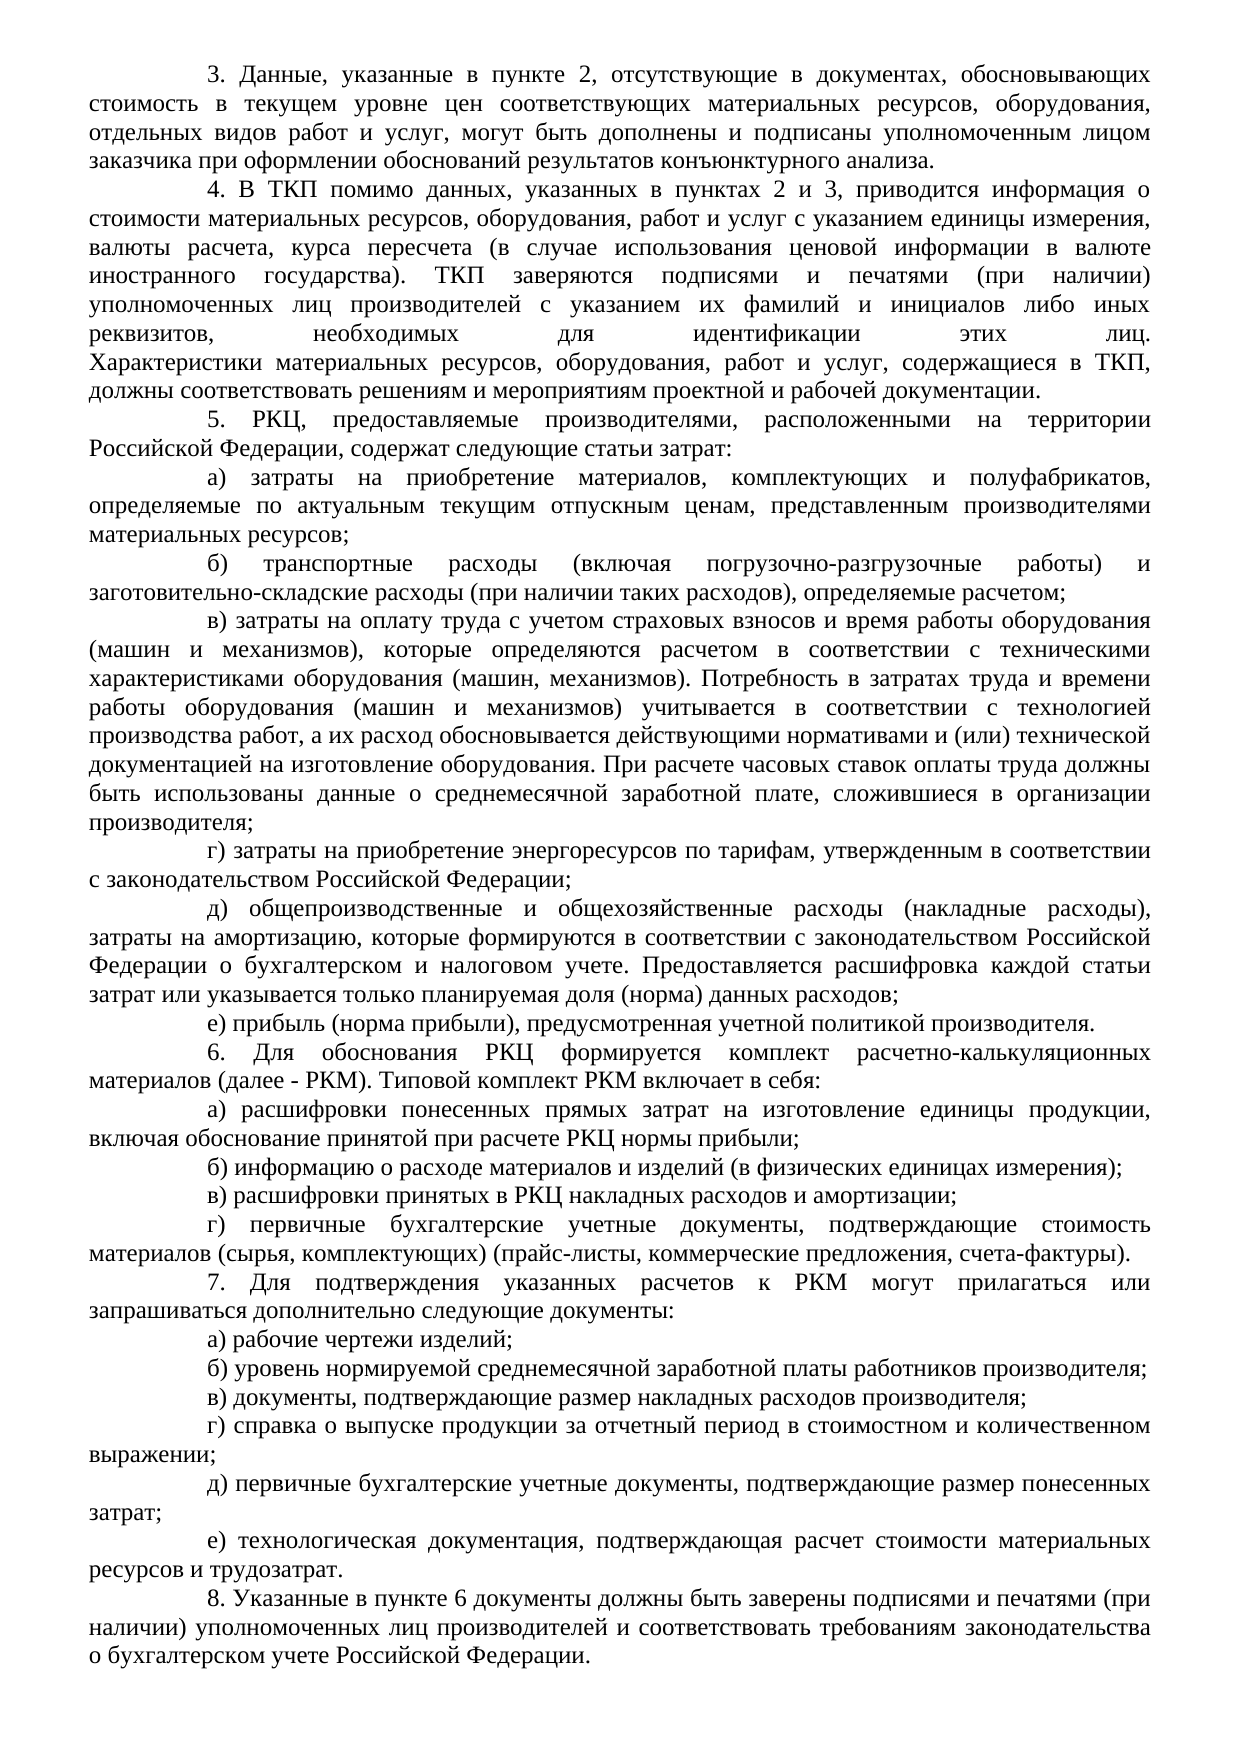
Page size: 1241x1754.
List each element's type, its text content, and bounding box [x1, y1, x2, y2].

text е) технологическая документация, подтверждающая расчет стоимости материальных ресурсов и трудозатрат. [89, 1525, 1152, 1583]
text г) справка о выпуске продукции за отчетный период в стоимостном и количественном выражении; [89, 1410, 1152, 1468]
text 3. Данные, указанные в пункте 2, отсутствующие в документах, обосновывающих стоимость в текущем уровне цен соответствующих материальных ресурсов, оборудования, отдельных видов работ и услуг, могут быть дополнены и подписаны уполномоченным лицом заказчика при оформлении обоснований результатов конъюнктурного анализа. [89, 59, 1152, 174]
text б) информацию о расходе материалов и изделий (в физических единицах измерения); [89, 1152, 1152, 1180]
text д) общепроизводственные и общехозяйственные расходы (накладные расходы), затраты на амортизацию, которые формируются в соответствии с законодательством Российской Федерации о бухгалтерском и налоговом учете. Предоставляется расшифровка каждой статьи затрат или указывается только планируемая доля (норма) данных расходов; [89, 893, 1152, 1008]
text а) затраты на приобретение материалов, комплектующих и полуфабрикатов, определяемые по актуальным текущим отпускным ценам, представленным производителями материальных ресурсов; [89, 462, 1152, 548]
text в) документы, подтверждающие размер накладных расходов производителя; [89, 1382, 1152, 1410]
text е) прибыль (норма прибыли), предусмотренная учетной политикой производителя. [89, 1008, 1152, 1037]
text а) расшифровки понесенных прямых затрат на изготовление единицы продукции, включая обоснование принятой при расчете РКЦ нормы прибыли; [89, 1094, 1152, 1152]
text в) расшифровки принятых в РКЦ накладных расходов и амортизации; [89, 1180, 1152, 1209]
text б) транспортные расходы (включая погрузочно-разгрузочные работы) и заготовительно-складские расходы (при наличии таких расходов), определяемые расчетом; [89, 548, 1152, 605]
text 8. Указанные в пункте 6 документы должны быть заверены подписями и печатями (при наличии) уполномоченных лиц производителей и соответствовать требованиям законодательства о бухгалтерском учете Российской Федерации. [89, 1583, 1152, 1669]
text г) затраты на приобретение энергоресурсов по тарифам, утвержденным в соответствии с законодательством Российской Федерации; [89, 835, 1152, 893]
text д) первичные бухгалтерские учетные документы, подтверждающие размер понесенных затрат; [89, 1468, 1152, 1525]
text 7. Для подтверждения указанных расчетов к РКМ могут прилагаться или запрашиваться дополнительно следующие документы: [89, 1267, 1152, 1324]
text 5. РКЦ, предоставляемые производителями, расположенными на территории Российской Федерации, содержат следующие статьи затрат: [89, 404, 1152, 462]
text 4. В ТКП помимо данных, указанных в пунктах 2 и 3, приводится информация о стоимости материальных ресурсов, оборудования, работ и услуг с указанием единицы измерения, валюты расчета, курса пересчета (в случае использования ценовой информации в валюте иностранного государства). ТКП заверяются подписями и печатями (при наличии) уполномоченных лиц производителей с указанием их фамилий и инициалов либо иных реквизитов, необходимых для идентификации этих лиц. Характеристики материальных ресурсов, оборудования, работ и услуг, содержащиеся в ТКП, должны соответствовать решениям и мероприятиям проектной и рабочей документации. [89, 174, 1152, 404]
text 6. Для обоснования РКЦ формируется комплект расчетно-калькуляционных материалов (далее - РКМ). Типовой комплект РКМ включает в себя: [89, 1037, 1152, 1094]
text г) первичные бухгалтерские учетные документы, подтверждающие стоимость материалов (сырья, комплектующих) (прайс-листы, коммерческие предложения, счета-фактуры). [89, 1209, 1152, 1267]
text б) уровень нормируемой среднемесячной заработной платы работников производителя; [89, 1353, 1152, 1382]
text в) затраты на оплату труда с учетом страховых взносов и время работы оборудования (машин и механизмов), которые определяются расчетом в соответствии с техническими характеристиками оборудования (машин, механизмов). Потребность в затратах труда и времени работы оборудования (машин и механизмов) учитывается в соответствии с технологией производства работ, а их расход обосновывается действующими нормативами и (или) технической документацией на изготовление оборудования. При расчете часовых ставок оплаты труда должны быть использованы данные о среднемесячной заработной плате, сложившиеся в организации производителя; [89, 605, 1152, 835]
text а) рабочие чертежи изделий; [89, 1324, 1152, 1353]
